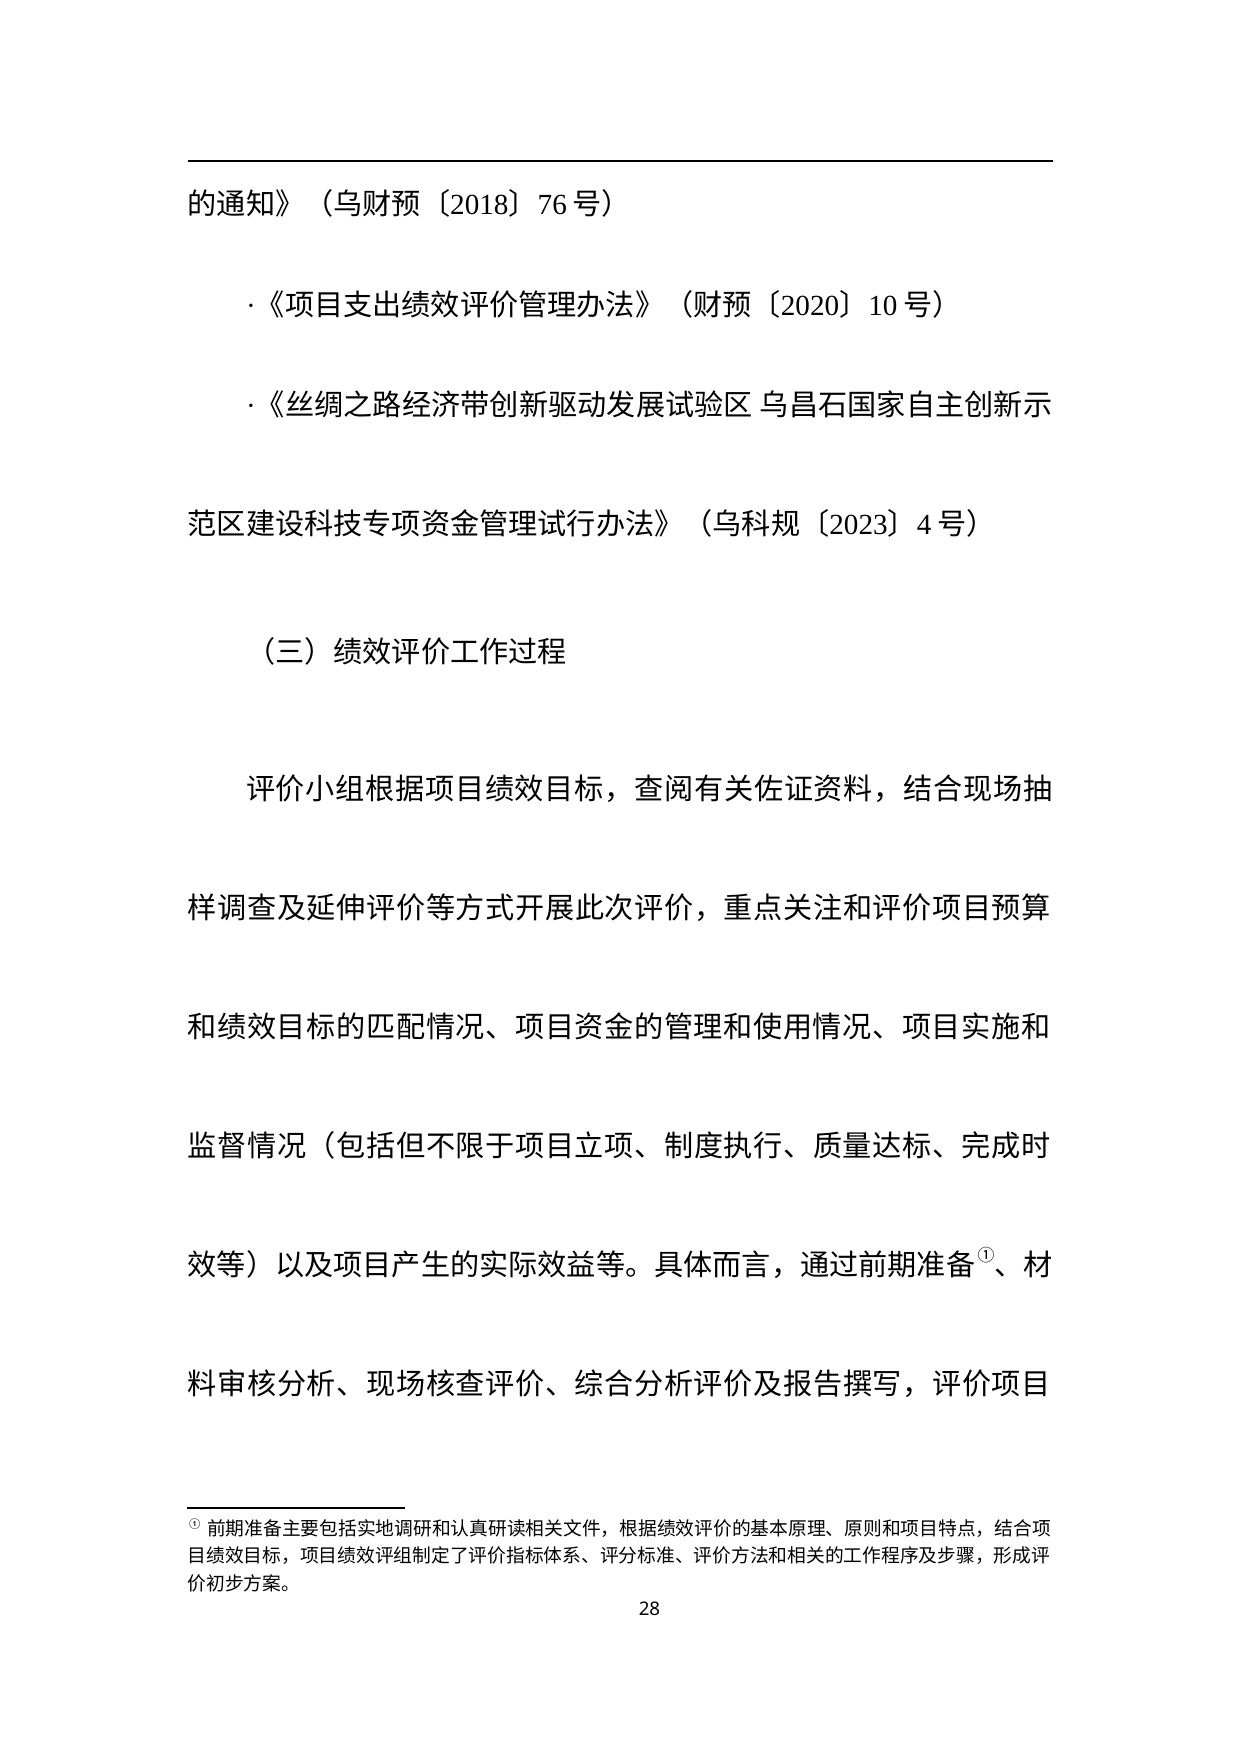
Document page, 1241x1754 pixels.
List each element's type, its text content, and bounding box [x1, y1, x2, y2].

subtitle （三）绩效评价工作过程 [187, 610, 1053, 689]
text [187, 747, 1053, 1422]
text ·《项目支出绩效评价管理办法》（财预〔2020〕10号） [187, 263, 1053, 342]
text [187, 162, 1053, 241]
text ·《丝绸之路经济带创新驱动发展试验区 乌昌石国家自主创新示范区建设科技专项资金管理试行办法》（乌科规〔2023〕4号） [187, 363, 1053, 562]
